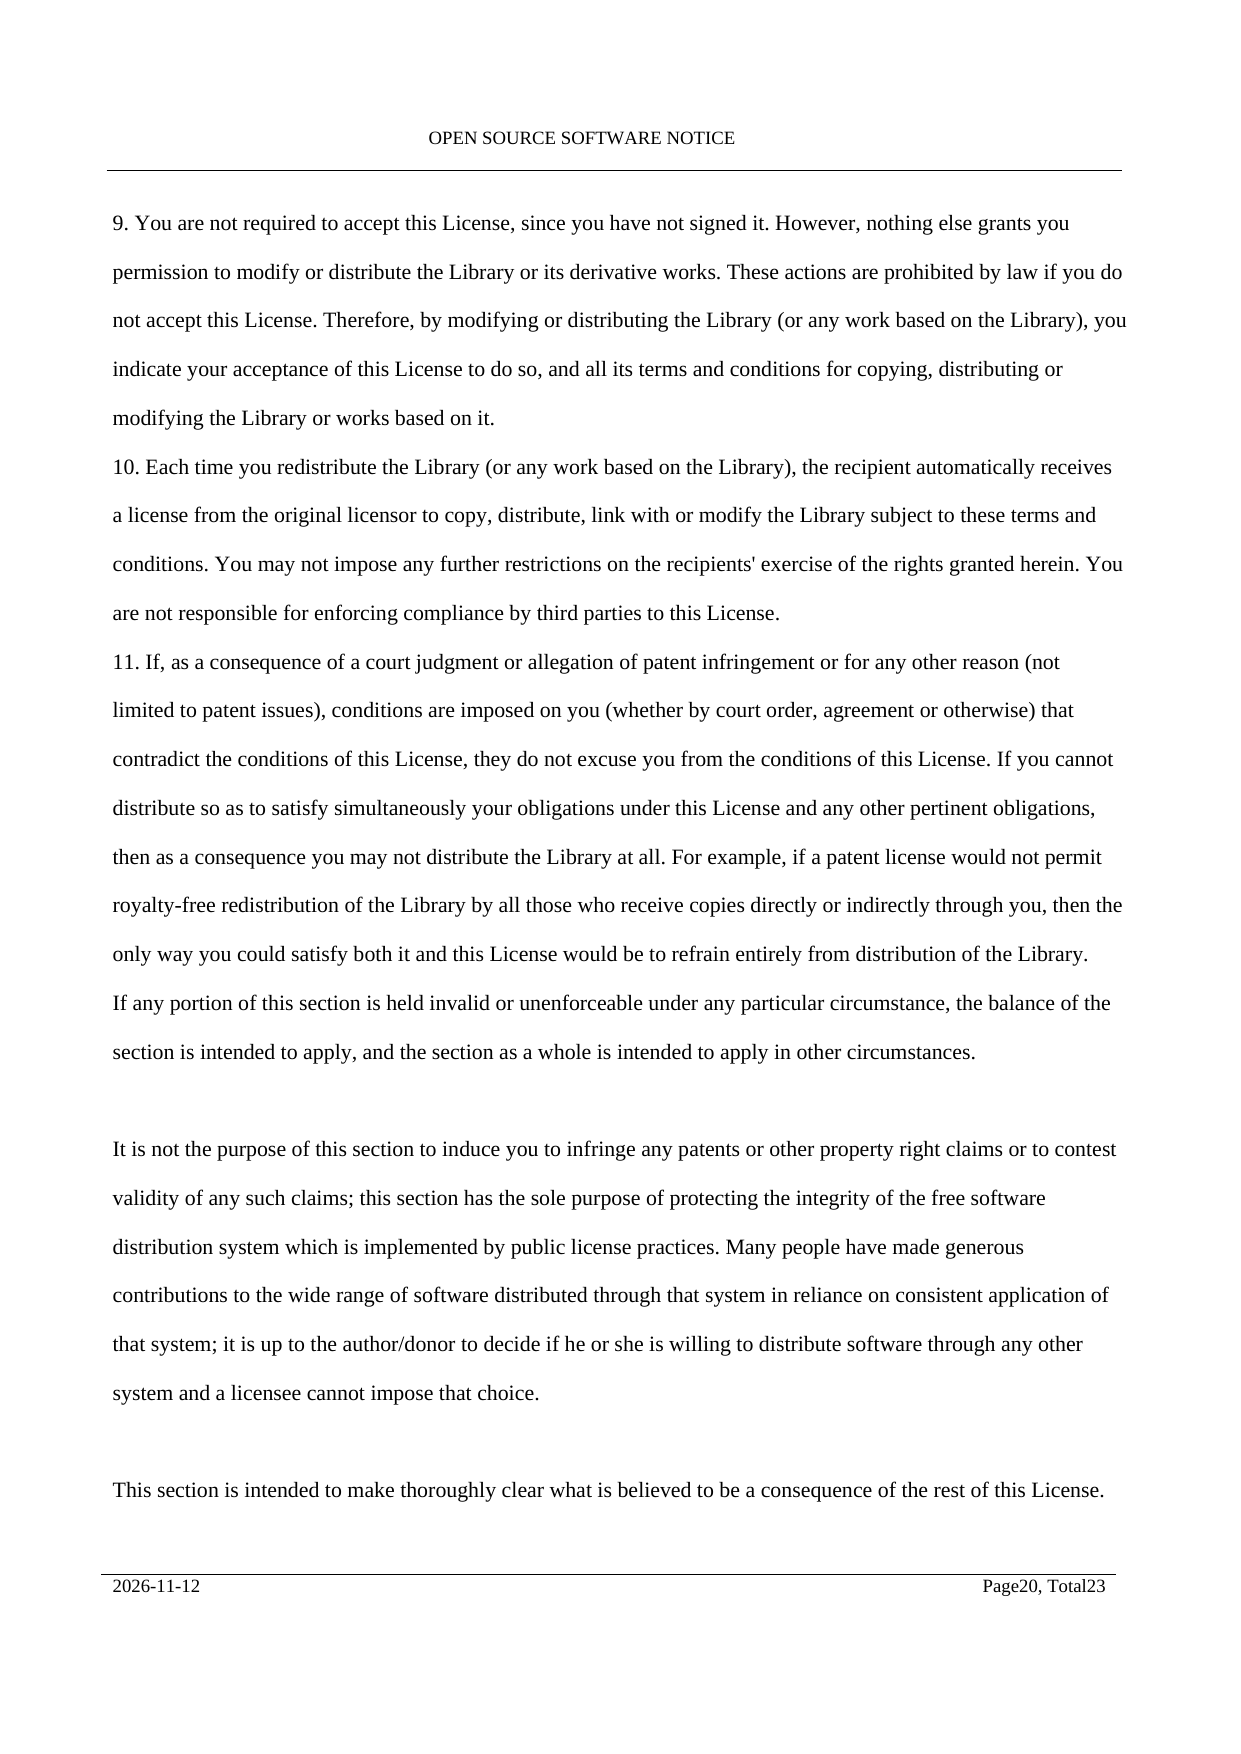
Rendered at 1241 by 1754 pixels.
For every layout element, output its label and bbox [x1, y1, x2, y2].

text [112, 206, 1128, 1506]
